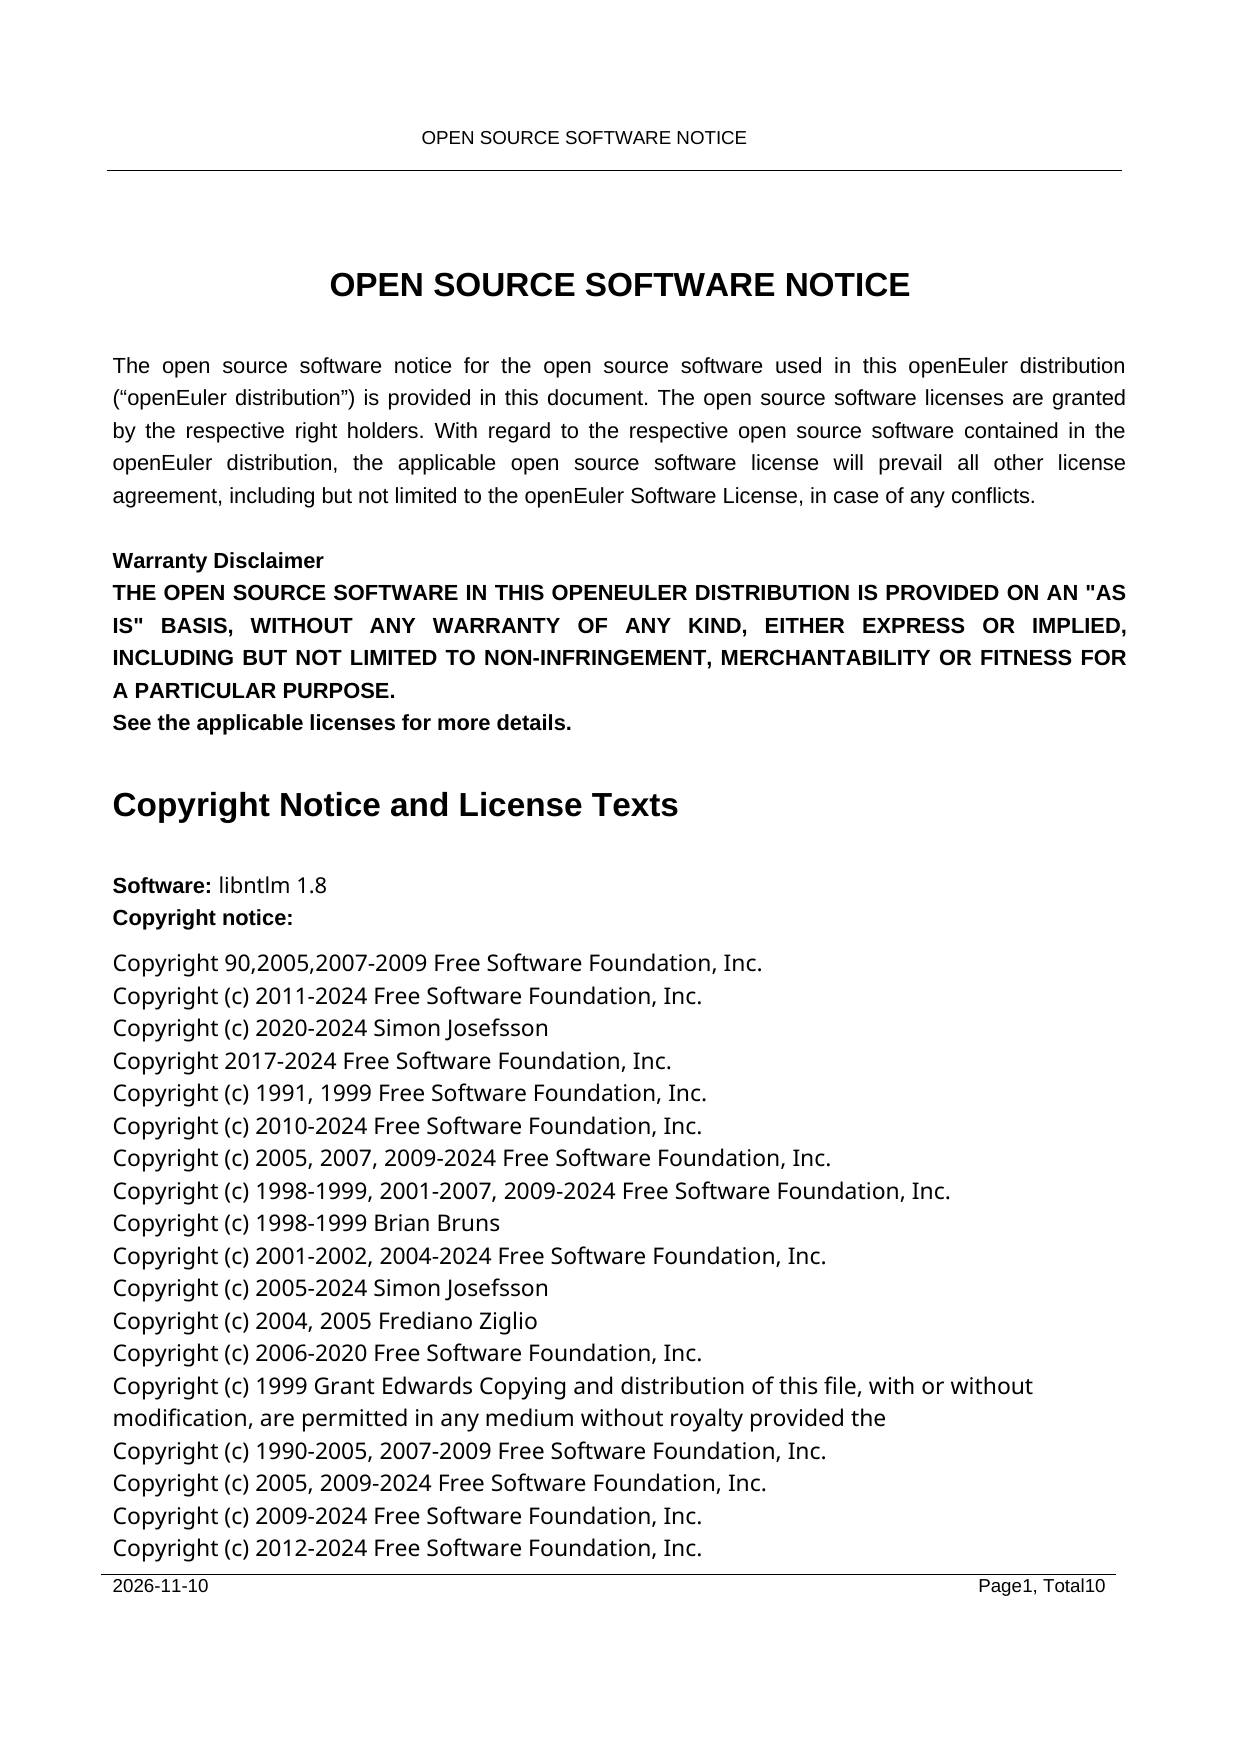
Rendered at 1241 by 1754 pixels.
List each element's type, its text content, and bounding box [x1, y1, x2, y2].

text Copyright Notice and License Texts [112, 771, 1128, 836]
text OPEN SOURCE SOFTWARE NOTICE [112, 251, 1128, 316]
text Copyright notice: [112, 901, 1128, 934]
title Software: libntlm 1.8 [112, 869, 1128, 901]
text Warranty Disclaimer [112, 544, 1128, 576]
text THE OPEN SOURCE SOFTWARE IN THIS OPENEULER DISTRIBUTION IS PROVIDED ON AN "AS IS" BASIS, WITHOUT ANY WARRANTY OF ANY KIND, EITHER EXPRESS OR IMPLIED, INCLUDING BUT NOT LIMITED TO NON-INFRINGEMENT, MERCHANTABILITY OR FITNESS FOR A PARTICULAR PURPOSE. See the applicable licenses for more details. [112, 576, 1128, 739]
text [112, 947, 1128, 1564]
text The open source software notice for the open source software used in this openEuler distribution (“openEuler distribution”) is provided in this document. The open source software licenses are granted by the respective right holders. With regard to the respective open source software contained in the openEuler distribution, the applicable open source software license will prevail all other license agreement, including but not limited to the openEuler Software License, in case of any conflicts. [112, 349, 1128, 511]
